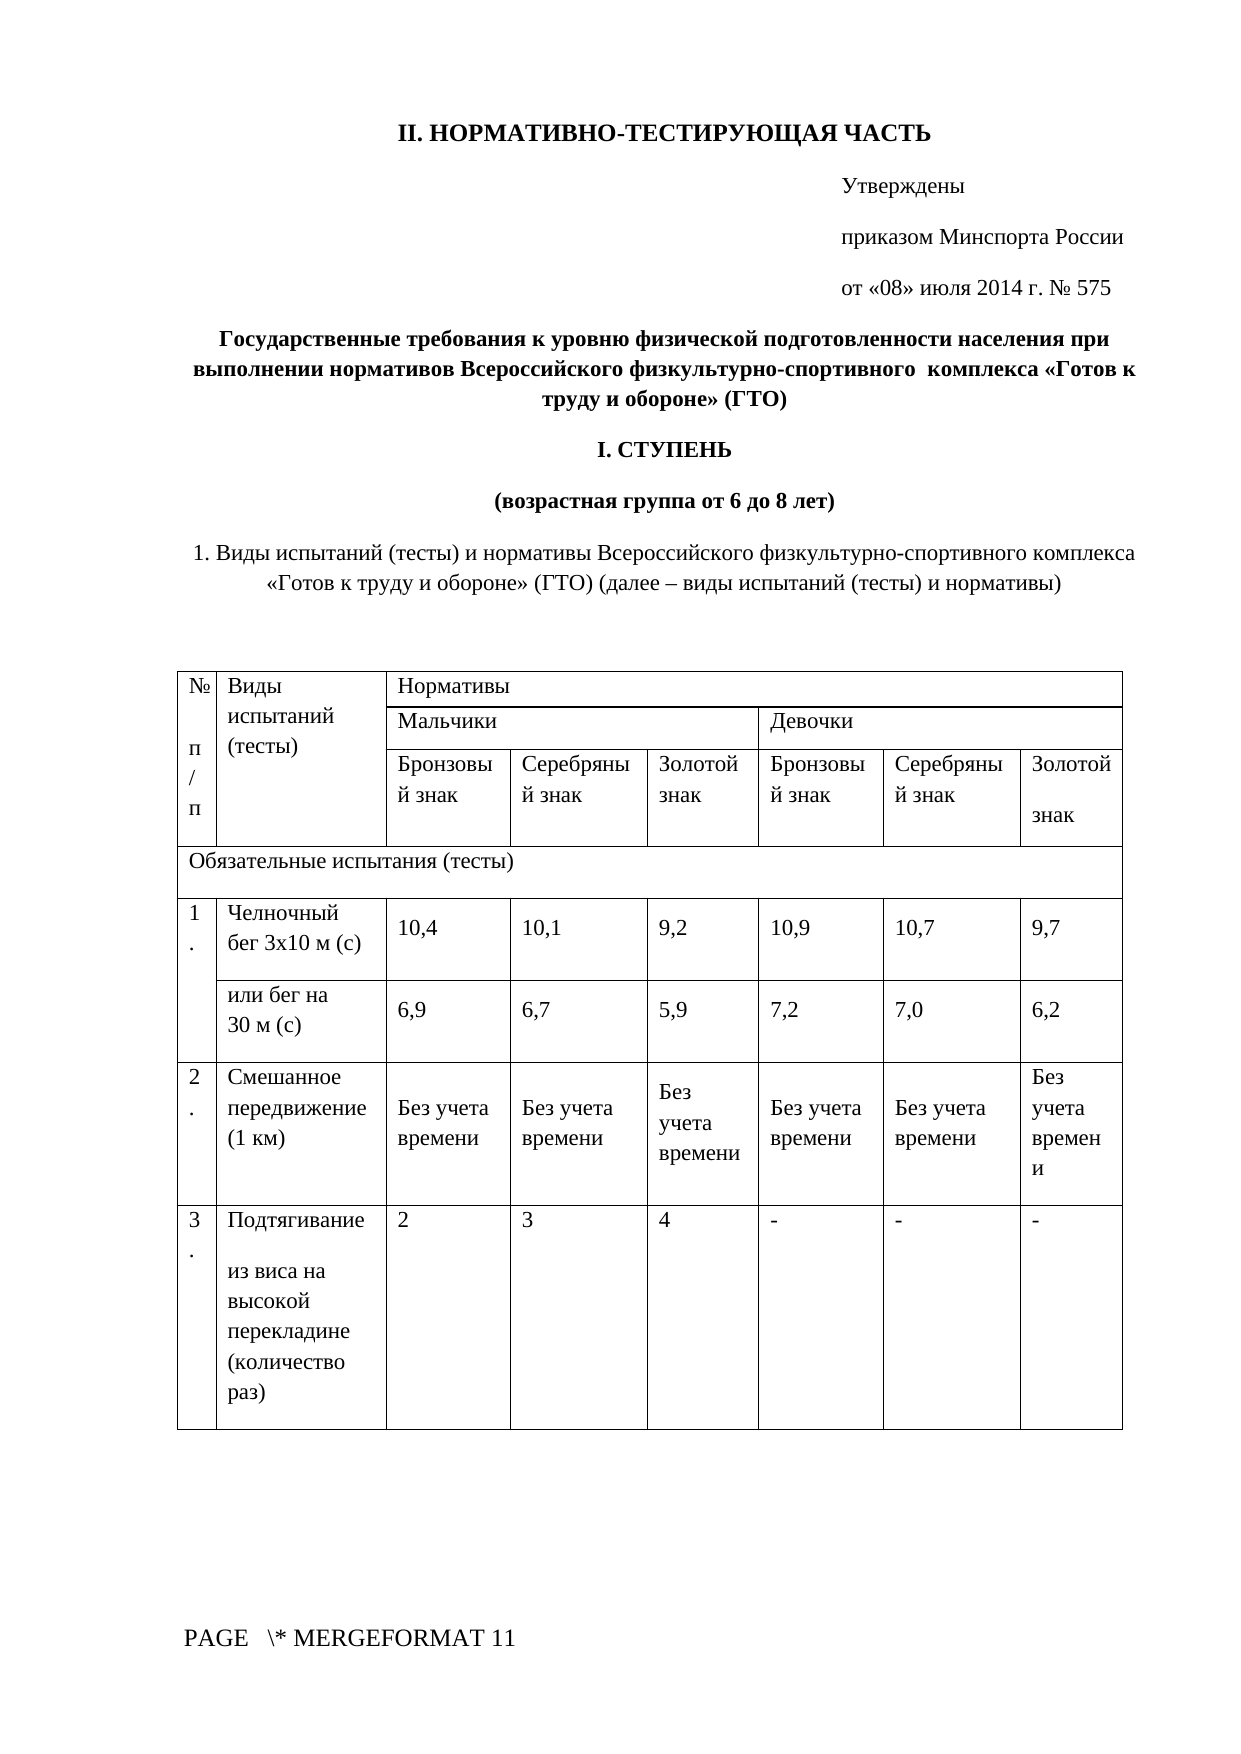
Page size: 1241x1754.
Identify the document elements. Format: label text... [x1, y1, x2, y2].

table_cell Без учета времени [511, 1063, 647, 1205]
table_cell Девочки [759, 708, 1122, 749]
table_cell 2 [387, 1206, 510, 1429]
table_cell 4 [648, 1206, 758, 1429]
table_cell 6,7 [511, 981, 647, 1062]
text (возрастная группа от 6 до 8 лет) [177, 488, 1152, 514]
table_cell Серебряный знак [884, 750, 1020, 846]
table_header Виды испытаний (тесты) [217, 672, 386, 846]
table_cell - [884, 1206, 1020, 1429]
text II. НОРМАТИВНО-ТЕСТИРУЮЩАЯ ЧАСТЬ [177, 118, 1152, 147]
table_cell 3. [178, 1206, 216, 1429]
text I. СТУПЕНЬ [177, 437, 1152, 463]
table_cell 7,0 [884, 981, 1020, 1062]
table_cell 9,7 [1021, 899, 1122, 980]
table_cell - [759, 1206, 883, 1429]
table_cell 6,2 [1021, 981, 1122, 1062]
table_cell Бронзовый знак [387, 750, 510, 846]
table_cell 7,2 [759, 981, 883, 1062]
table_header Нормативы [387, 672, 1122, 706]
table_cell Челночный бег 3х10 м (с) [217, 899, 386, 980]
table_cell 10,1 [511, 899, 647, 980]
table_cell 2. [178, 1063, 216, 1205]
table_cell 9,2 [648, 899, 758, 980]
text 1. Виды испытаний (тесты) и нормативы Всероссийского физкультурно-спортивного комплекса «Готов к труду и обороне» (ГТО) (далее – виды испытаний (тесты) и нормативы) [177, 539, 1152, 595]
table_cell Без учета времени [884, 1063, 1020, 1205]
table_cell Без учета времени [1021, 1063, 1122, 1205]
text Утверждены [841, 172, 1152, 198]
text Государственные требования к уровню физической подготовленности населения при выполнении нормативов Всероссийского физкультурно-спортивного комплекса «Готов к труду и обороне» (ГТО) [177, 325, 1152, 412]
table_cell 10,7 [884, 899, 1020, 980]
table_cell Золотой знак [1021, 750, 1122, 846]
table_cell Золотой знак [648, 750, 758, 846]
table_cell Без учета времени [387, 1063, 510, 1205]
table_cell Без учета времени [648, 1063, 758, 1205]
table_cell 3 [511, 1206, 647, 1429]
table_cell Серебряный знак [511, 750, 647, 846]
table_cell Бронзовый знак [759, 750, 883, 846]
table_cell Обязательные испытания (тесты) [178, 847, 1122, 898]
text от «08» июля 2014 г. № 575 [841, 274, 1152, 300]
table_cell - [1021, 1206, 1122, 1429]
text приказом Минспорта России [841, 223, 1152, 249]
table_cell 10,9 [759, 899, 883, 980]
table_cell 10,4 [387, 899, 510, 980]
table_cell Подтягивание из виса на высокой перекладине (количество раз) [217, 1206, 386, 1429]
table_cell 1. [178, 899, 216, 1062]
table_cell 6,9 [387, 981, 510, 1062]
table_cell Без учета времени [759, 1063, 883, 1205]
table_cell Мальчики [387, 708, 758, 749]
table_cell или бег на 30 м (с) [217, 981, 386, 1062]
table_header № п/п [178, 672, 216, 846]
table_cell 5,9 [648, 981, 758, 1062]
table_cell Смешанное передвижение (1 км) [217, 1063, 386, 1205]
